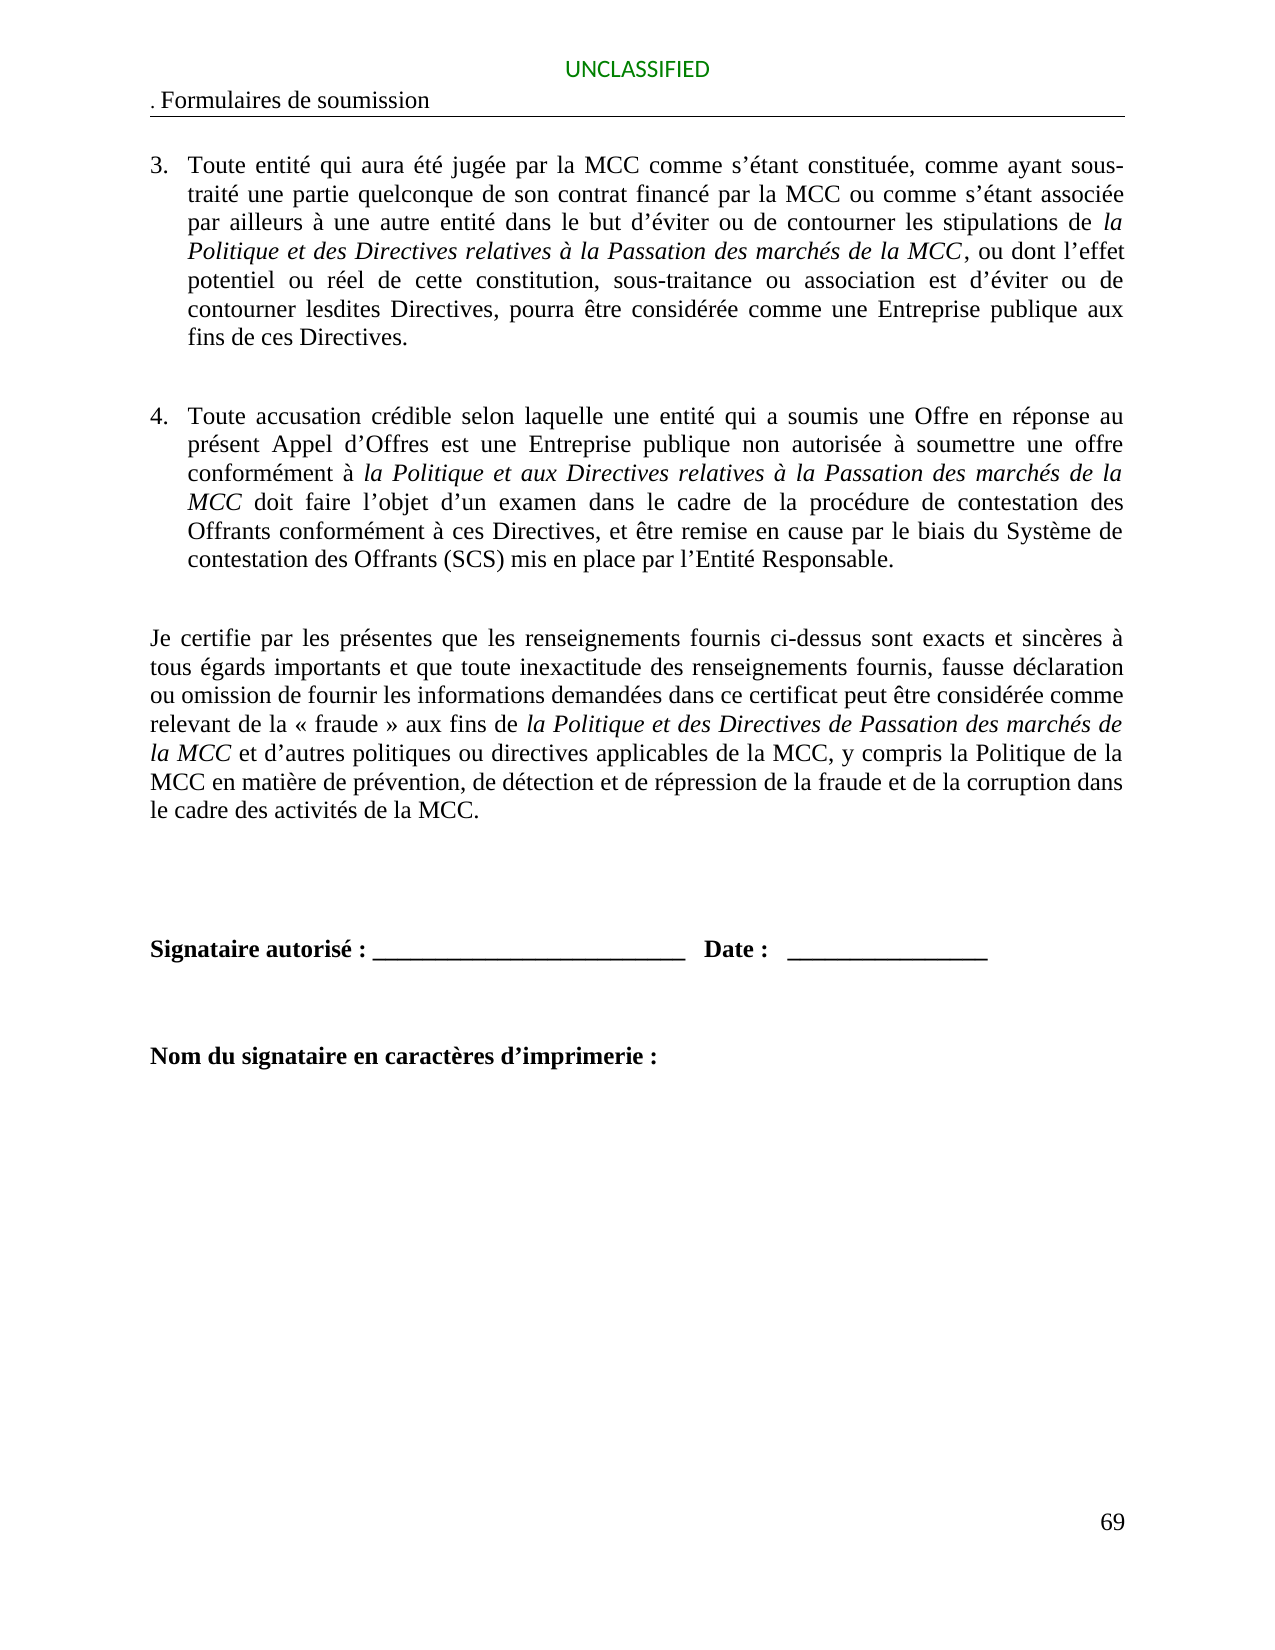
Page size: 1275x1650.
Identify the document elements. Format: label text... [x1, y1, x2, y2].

text Signataire autorisé : _________________________ Date : ________________ [150, 934, 1125, 962]
text Nom du signataire en caractères d’imprimerie : [150, 1041, 1125, 1070]
list Toute accusation crédible selon laquelle une entité qui a soumis une Offre en réponse au présent Appel d’Offres est une Entreprise publique non autorisée à soumettre une offre conformément à la Politique et aux Directives relatives à la Passation des marchés de la MCC doit faire l’objet d’un examen dans le cadre de la procédure de contestation des Offrants conformément à ces Directives, et être remise en cause par le biais du Système de contestation des Offrants (SCS) mis en place par l’Entité Responsable. [150, 401, 1125, 573]
text Je certifie par les présentes que les renseignements fournis ci-dessus sont exacts et sincères à tous égards importants et que toute inexactitude des renseignements fournis, fausse déclaration ou omission de fournir les informations demandées dans ce certificat peut être considérée comme relevant de la « fraude » aux fins de la Politique et des Directives de Passation des marchés de la MCC et d’autres politiques ou directives applicables de la MCC, y compris la Politique de la MCC en matière de prévention, de détection et de répression de la fraude et de la corruption dans le cadre des activités de la MCC. [150, 623, 1125, 824]
list Toute entité qui aura été jugée par la MCC comme s’étant constituée, comme ayant sous-traité une partie quelconque de son contrat financé par la MCC ou comme s’étant associée par ailleurs à une autre entité dans le but d’éviter ou de contourner les stipulations de la Politique et des Directives relatives à la Passation des marchés de la MCC, ou dont l’effet potentiel ou réel de cette constitution, sous-traitance ou association est d’éviter ou de contourner lesdites Directives, pourra être considérée comme une Entreprise publique aux fins de ces Directives. [150, 150, 1125, 351]
